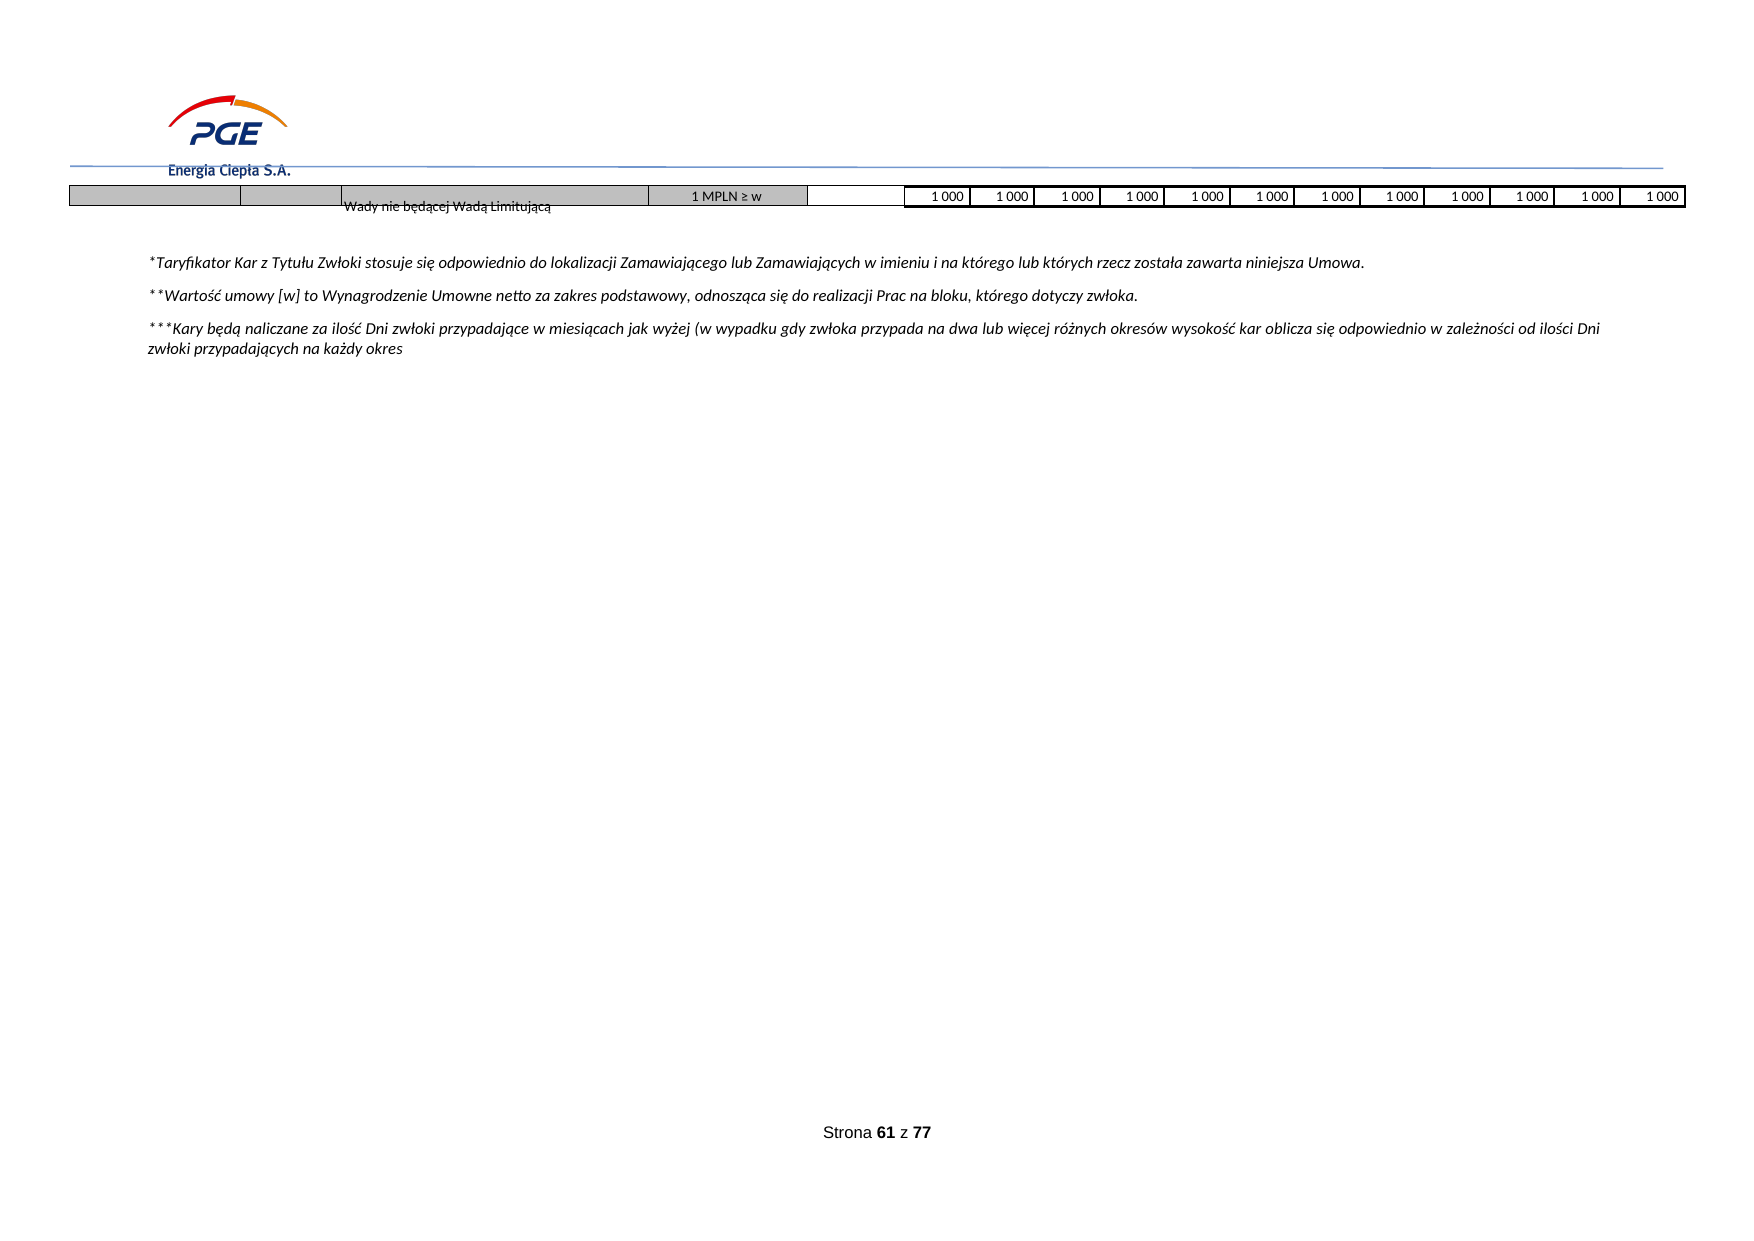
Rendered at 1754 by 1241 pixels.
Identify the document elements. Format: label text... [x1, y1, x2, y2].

table_cell 1 000 [1425, 188, 1489, 205]
table_cell 1 000 [905, 188, 969, 205]
table_cell 1 000 [1361, 188, 1423, 205]
table_cell 1 000 [1101, 188, 1163, 205]
table_cell 1 000 [1555, 188, 1619, 205]
table_cell 1 000 [1231, 188, 1293, 205]
picture [140, 73, 315, 165]
table_cell 1 000 [1035, 188, 1099, 205]
picture [140, 168, 315, 185]
table_cell 1 000 [1491, 188, 1553, 205]
table_cell 1 MPLN ≥ w [649, 186, 807, 205]
table_cell 1 000 [1621, 188, 1684, 205]
table_cell 1 000 [1295, 188, 1359, 205]
table_cell 1 000 [971, 188, 1033, 205]
subtitle **Wartość umowy [w] to Wynagrodzenie Umowne netto za zakres podstawowy, odnosząca się do realizacji Prac na bloku, którego dotyczy zwłoka. [148, 286, 1606, 306]
subtitle ***Kary będą naliczane za ilość Dni zwłoki przypadające w miesiącach jak wyżej (w wypadku gdy zwłoka przypada na dwa lub więcej różnych okresów wysokość kar oblicza się odpowiednio w zależności od ilości Dni zwłoki przypadających na każdy okres [148, 318, 1606, 359]
subtitle *Taryfikator Kar z Tytułu Zwłoki stosuje się odpowiednio do lokalizacji Zamawiającego lub Zamawiających w imieniu i na którego lub których rzecz została zawarta niniejsza Umowa. [148, 253, 1606, 273]
table_cell 1 000 [1165, 188, 1229, 205]
